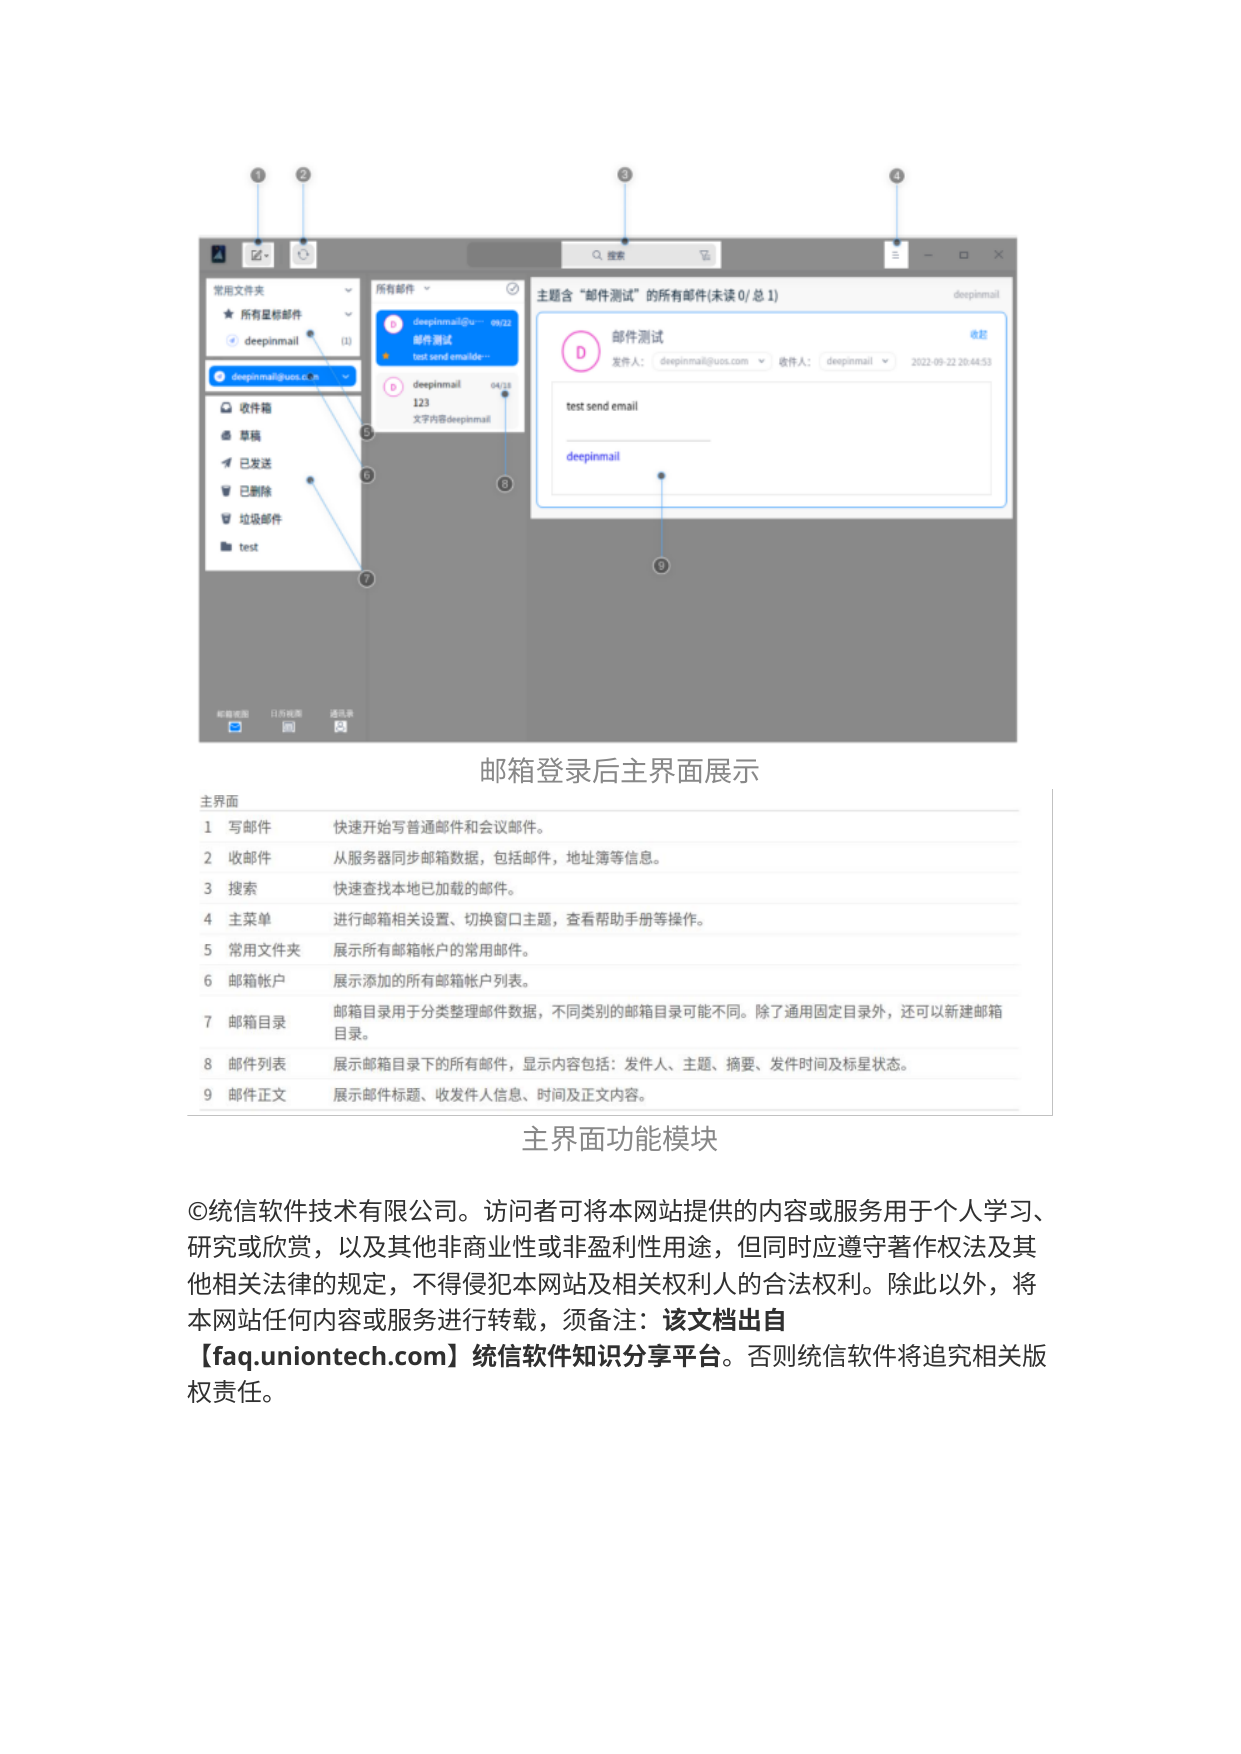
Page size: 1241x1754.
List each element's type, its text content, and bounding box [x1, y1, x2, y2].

text 主界面功能模块 [187, 1117, 1053, 1158]
text ©统信软件技术有限公司。访问者可将本网站提供的内容或服务用于个人学习、研究或欣赏，以及其他非商业性或非盈利性用途，但同时应遵守著作权法及其他相关法律的规定，不得侵犯本网站及相关权利人的合法权利。除此以外，将本网站任何内容或服务进行转载，须备注：该文档出自【faq.uniontech.com】统信软件知识分享平台。否则统信软件将追究相关版权责任。 [187, 1192, 1053, 1409]
picture [187, 789, 1053, 1117]
text 邮箱登录后主界面展示 [187, 749, 1053, 789]
picture [187, 150, 1053, 749]
